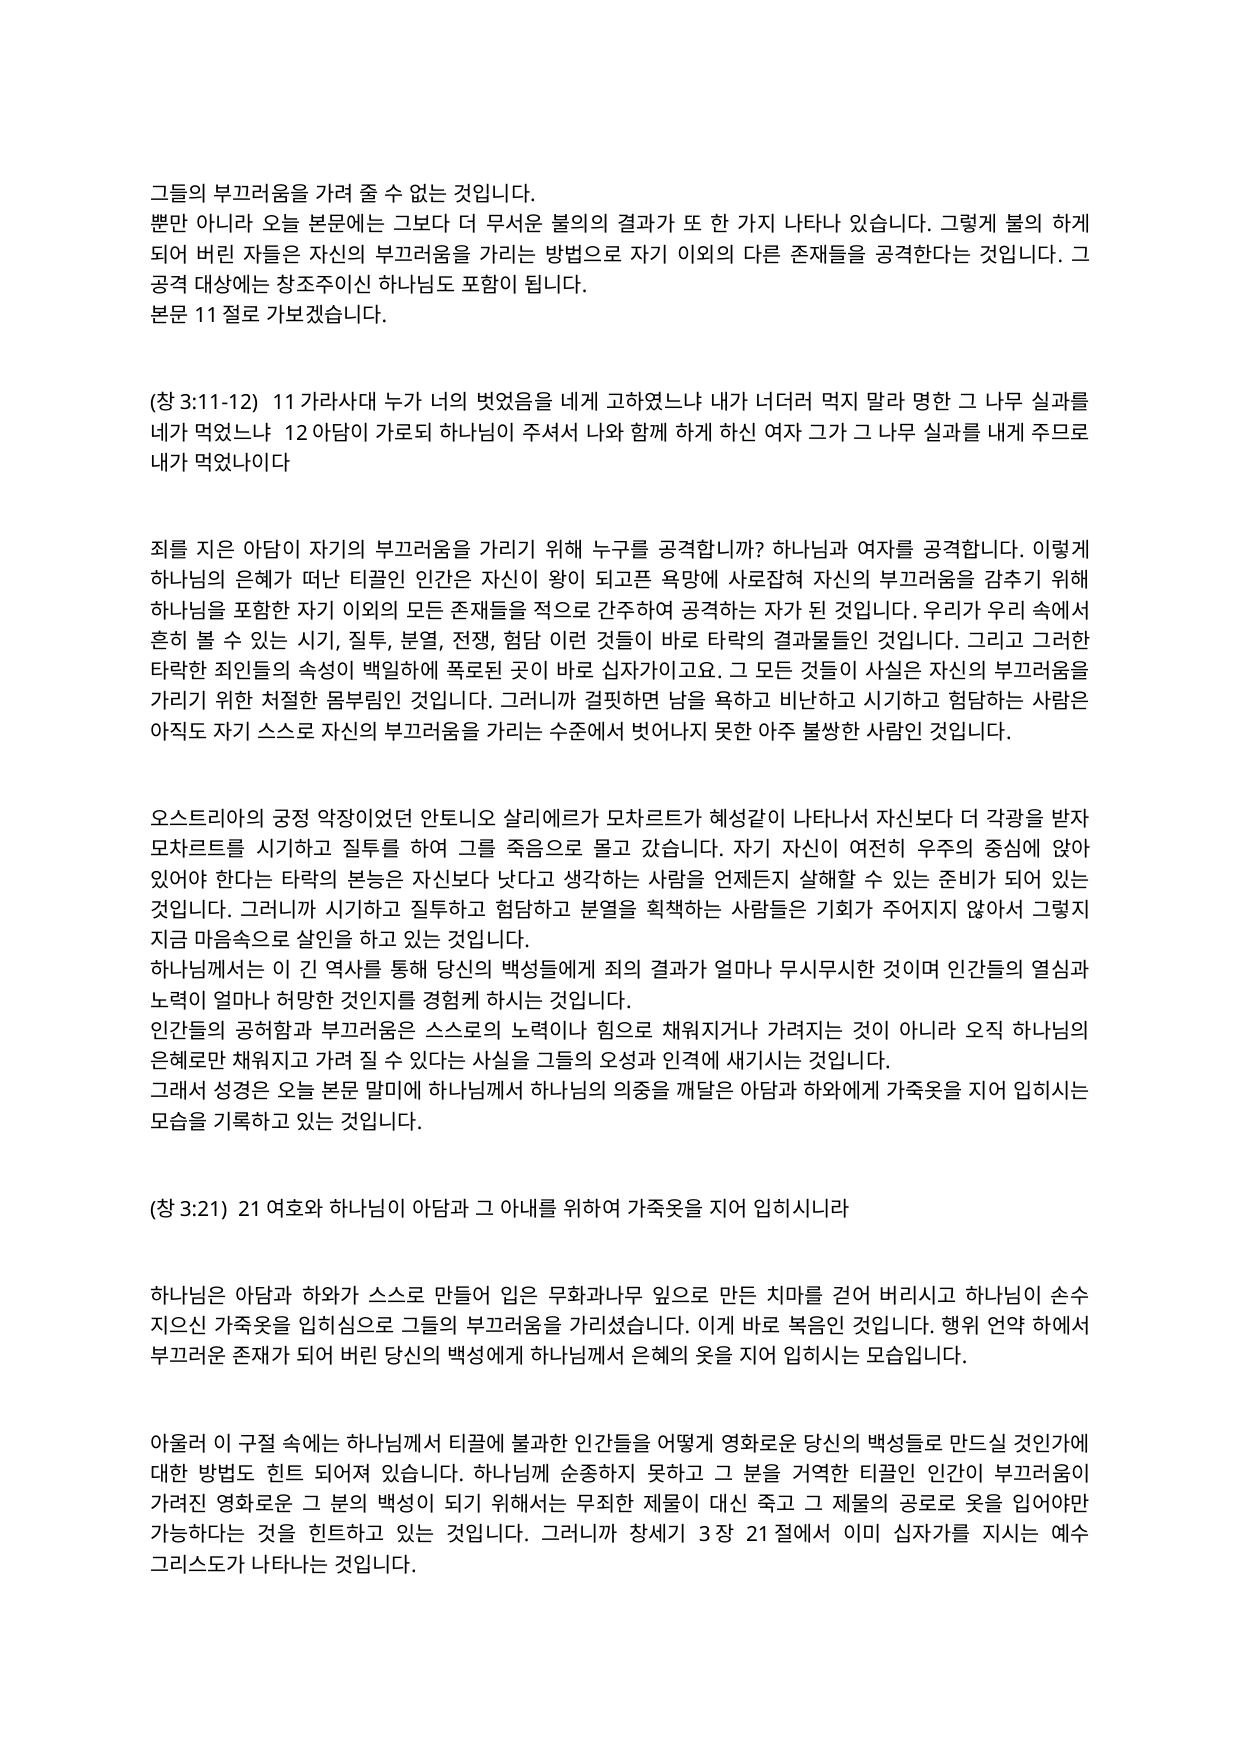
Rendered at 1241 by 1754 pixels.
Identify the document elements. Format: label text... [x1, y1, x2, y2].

text 죄를 지은 아담이 자기의 부끄러움을 가리기 위해 누구를 공격합니까? 하나님과 여자를 공격합니다. 이렇게 하나님의 은혜가 떠난 티끌인 인간은 자신이 왕이 되고픈 욕망에 사로잡혀 자신의 부끄러움을 감추기 위해 하나님을 포함한 자기 이외의 모든 존재들을 적으로 간주하여 공격하는 자가 된 것입니다. 우리가 우리 속에서 흔히 볼 수 있는 시기, 질투, 분열, 전쟁, 험담 이런 것들이 바로 타락의 결과물들인 것입니다. 그리고 그러한 타락한 죄인들의 속성이 백일하에 폭로된 곳이 바로 십자가이고요. 그 모든 것들이 사실은 자신의 부끄러움을 가리기 위한 처절한 몸부림인 것입니다. 그러니까 걸핏하면 남을 욕하고 비난하고 시기하고 험담하는 사람은 아직도 자기 스스로 자신의 부끄러움을 가리는 수준에서 벗어나지 못한 아주 불쌍한 사람인 것입니다. [150, 533, 1090, 745]
text 오스트리아의 궁정 악장이었던 안토니오 살리에르가 모차르트가 혜성같이 나타나서 자신보다 더 각광을 받자 모차르트를 시기하고 질투를 하여 그를 죽음으로 몰고 갔습니다. 자기 자신이 여전히 우주의 중심에 앉아 있어야 한다는 타락의 본능은 자신보다 낫다고 생각하는 사람을 언제든지 살해할 수 있는 준비가 되어 있는 것입니다. 그러니까 시기하고 질투하고 험담하고 분열을 획책하는 사람들은 기회가 주어지지 않아서 그렇지 지금 마음속으로 살인을 하고 있는 것입니다. [150, 802, 1090, 954]
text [150, 177, 1090, 207]
text 그래서 성경은 오늘 본문 말미에 하나님께서 하나님의 의중을 깨달은 아담과 하와에게 가죽옷을 지어 입히시는 모습을 기록하고 있는 것입니다. [150, 1075, 1090, 1135]
text 하나님께서는 이 긴 역사를 통해 당신의 백성들에게 죄의 결과가 얼마나 무시무시한 것이며 인간들의 열심과 노력이 얼마나 허망한 것인지를 경험케 하시는 것입니다. [150, 954, 1090, 1014]
text (창3:21) 21여호와 하나님이 아담과 그 아내를 위하여 가죽옷을 지어 입히시니라 [150, 1192, 1090, 1222]
text 본문 11절로 가보겠습니다. [150, 298, 1090, 329]
text (창3:11‐12) 11가라사대 누가 너의 벗었음을 네게 고하였느냐 내가 너더러 먹지 말라 명한 그 나무 실과를 네가 먹었느냐 12아담이 가로되 하나님이 주셔서 나와 함께 하게 하신 여자 그가 그 나무 실과를 내게 주므로 내가 먹었나이다 [150, 386, 1090, 476]
text 아울러 이 구절 속에는 하나님께서 티끌에 불과한 인간들을 어떻게 영화로운 당신의 백성들로 만드실 것인가에 대한 방법도 힌트 되어져 있습니다. 하나님께 순종하지 못하고 그 분을 거역한 티끌인 인간이 부끄러움이 가려진 영화로운 그 분의 백성이 되기 위해서는 무죄한 제물이 대신 죽고 그 제물의 공로로 옷을 입어야만 가능하다는 것을 힌트하고 있는 것입니다. 그러니까 창세기 3장 21절에서 이미 십자가를 지시는 예수 그리스도가 나타나는 것입니다. [150, 1427, 1090, 1578]
text 하나님은 아담과 하와가 스스로 만들어 입은 무화과나무 잎으로 만든 치마를 걷어 버리시고 하나님이 손수 지으신 가죽옷을 입히심으로 그들의 부끄러움을 가리셨습니다. 이게 바로 복음인 것입니다. 행위 언약 하에서 부끄러운 존재가 되어 버린 당신의 백성에게 하나님께서 은혜의 옷을 지어 입히시는 모습입니다. [150, 1279, 1090, 1370]
text 뿐만 아니라 오늘 본문에는 그보다 더 무서운 불의의 결과가 또 한 가지 나타나 있습니다. 그렇게 불의 하게 되어 버린 자들은 자신의 부끄러움을 가리는 방법으로 자기 이외의 다른 존재들을 공격한다는 것입니다. 그 공격 대상에는 창조주이신 하나님도 포함이 됩니다. [150, 207, 1090, 298]
text 인간들의 공허함과 부끄러움은 스스로의 노력이나 힘으로 채워지거나 가려지는 것이 아니라 오직 하나님의 은혜로만 채워지고 가려 질 수 있다는 사실을 그들의 오성과 인격에 새기시는 것입니다. [150, 1014, 1090, 1075]
